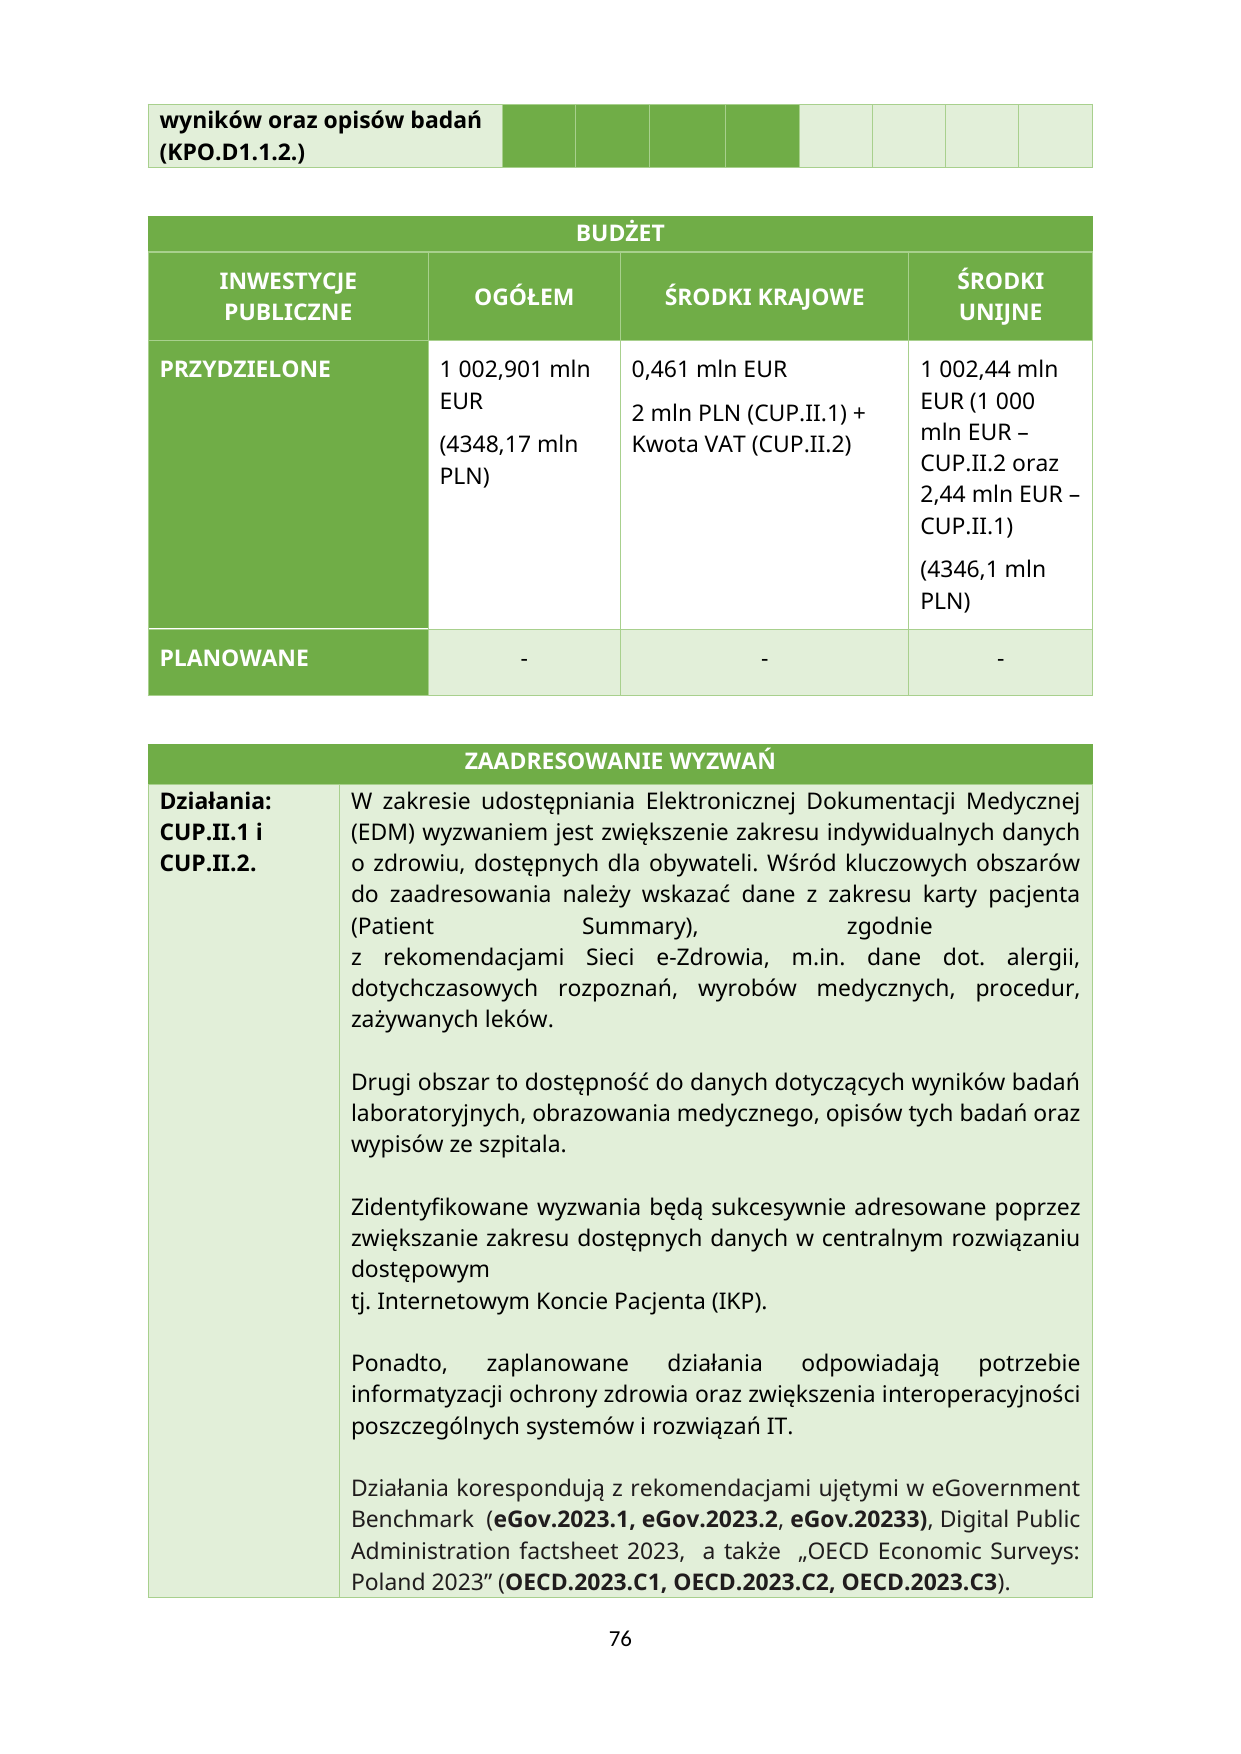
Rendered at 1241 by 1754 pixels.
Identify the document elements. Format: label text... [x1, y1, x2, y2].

table_cell OGÓŁEM [429, 253, 620, 340]
table_cell 1 002,44 mln EUR (1 000 mln EUR – CUP.II.2 oraz 2,44 mln EUR – CUP.II.1) (4346,1 mln PLN) [909, 341, 1092, 628]
table_cell ŚRODKI KRAJOWE [621, 253, 908, 340]
table_cell - [429, 630, 620, 695]
table_cell - [909, 630, 1092, 695]
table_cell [149, 105, 502, 167]
table_cell [650, 105, 725, 167]
table_header ZAADRESOWANIE WYZWAŃ [149, 745, 1092, 784]
table_cell ŚRODKI UNIJNE [909, 253, 1092, 340]
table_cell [149, 785, 339, 1597]
table_cell 0,461 mln EUR 2 mln PLN (CUP.II.1) + Kwota VAT (CUP.II.2) [621, 341, 908, 628]
table_cell 1 002,901 mln EUR (4348,17 mln PLN) [429, 341, 620, 628]
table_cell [340, 785, 1092, 1597]
table_cell [800, 105, 872, 167]
table_cell [576, 105, 649, 167]
table_cell [946, 105, 1018, 167]
table_cell [726, 105, 799, 167]
table_cell PRZYDZIELONE [149, 341, 428, 628]
table_cell [1019, 105, 1092, 167]
table_cell PLANOWANE [149, 630, 428, 695]
table_cell INWESTYCJE PUBLICZNE [149, 253, 428, 340]
table_cell - [621, 630, 908, 695]
table_cell [503, 105, 575, 167]
table_cell [873, 105, 945, 167]
table_header BUDŻET [149, 217, 1092, 251]
